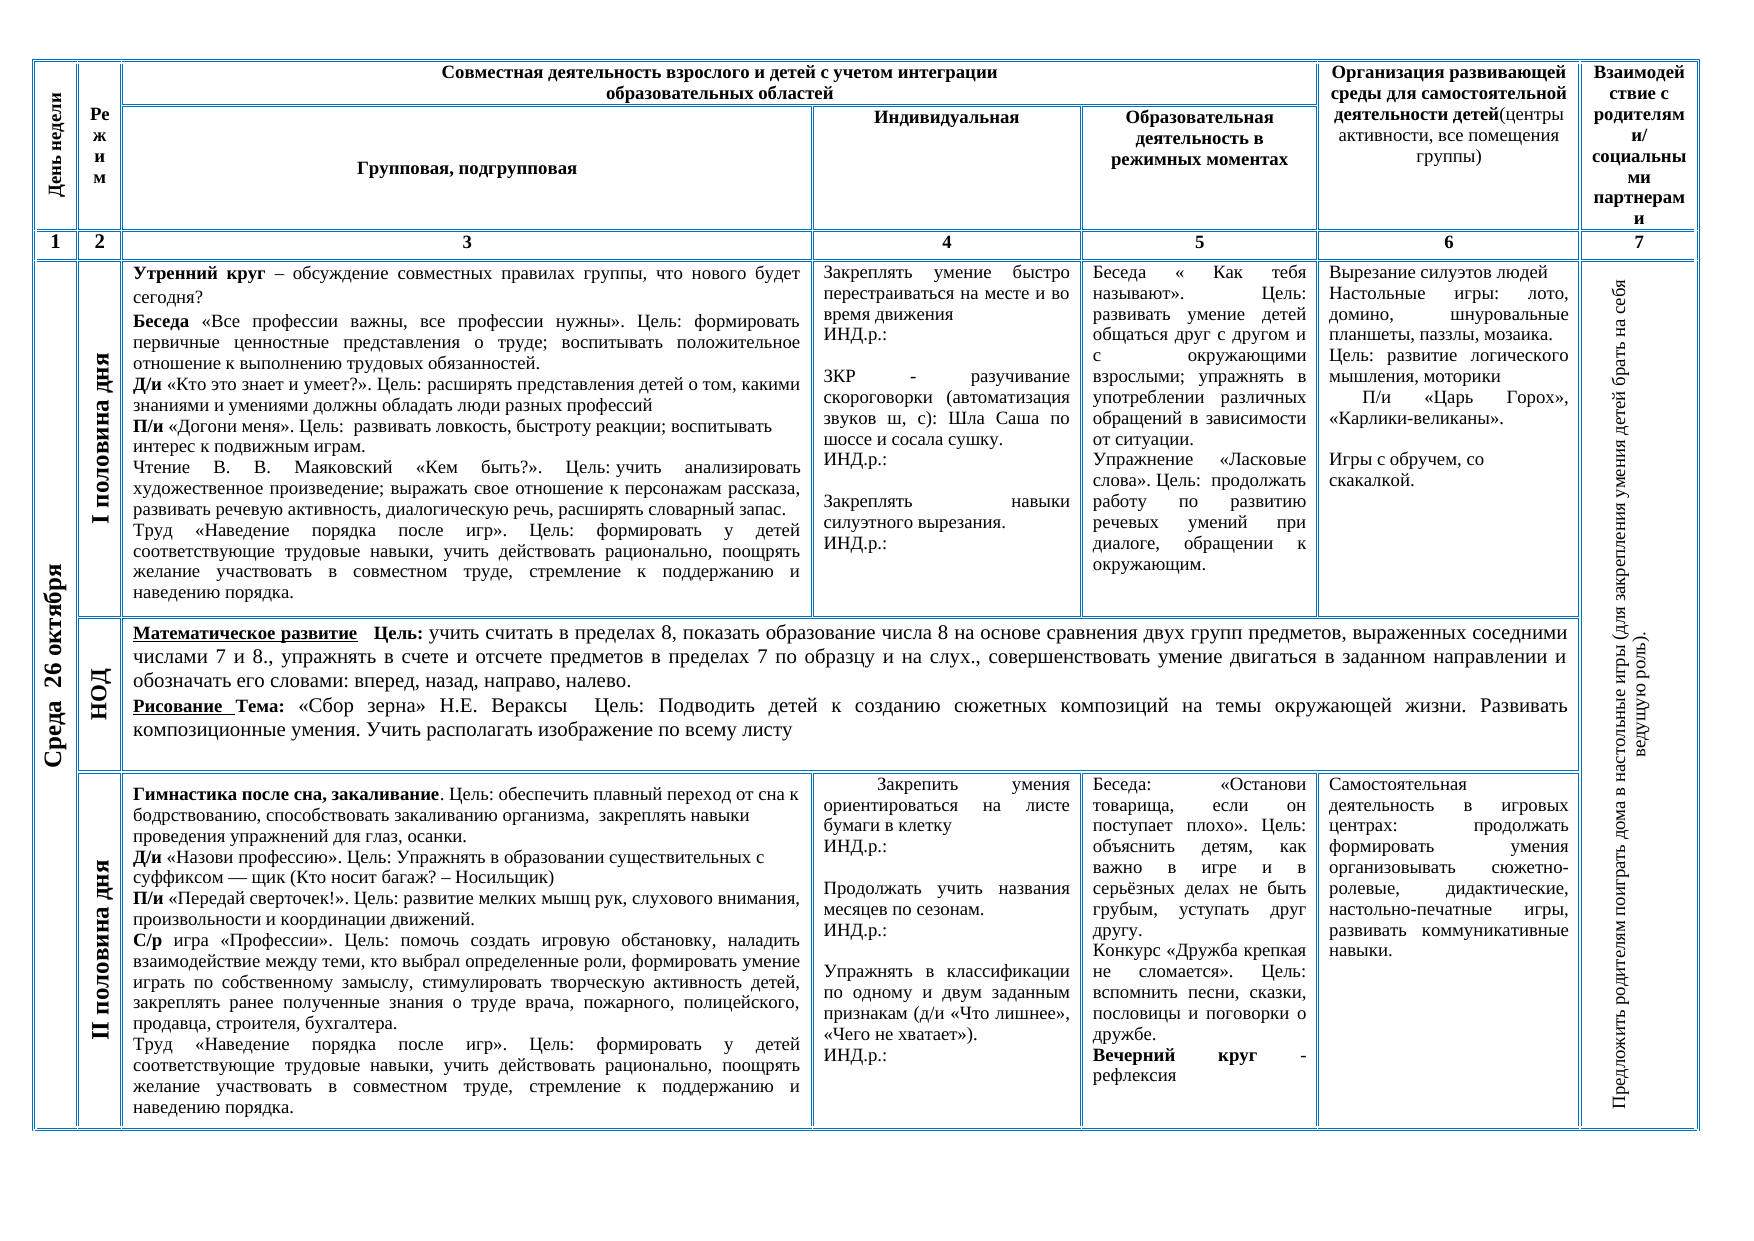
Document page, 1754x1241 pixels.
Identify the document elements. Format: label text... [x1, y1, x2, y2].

table_cell Самостоятельная деятельность в игровых центрах: продолжать формировать умения организовывать сюжетно-ролевые, дидактические, настольно-печатные игры, развивать коммуникативные навыки. [1318, 770, 1580, 1128]
table_cell Групповая, подгрупповая [123, 107, 811, 229]
table_cell 1 [33, 229, 77, 258]
table_cell День недели [35, 62, 77, 229]
table_cell 5 [1083, 232, 1316, 258]
table_cell Беседа « Как тебя называют». Цель: развивать умение детей общаться друг с другом и с окружающими взрослыми; упражнять в употреблении различных обращений в зависимости от ситуации. Упражнение «Ласковые слова». Цель: продолжать работу по развитию речевых умений при диалоге, обращении к окружающим. [1083, 262, 1316, 616]
table_cell Закреплять умение быстро перестраиваться на месте и во время движения ИНД.р.: ЗКР - разучивание скороговорки (автоматизация звуков ш, с): Шла Саша по шоссе и сосала сушку. ИНД.р.: Закреплять навыки силуэтного вырезания. ИНД.р.: [814, 262, 1080, 616]
table_cell Индивидуальная [814, 107, 1080, 229]
table_cell 4 [814, 232, 1080, 258]
table_cell 7 [1580, 229, 1698, 258]
table_cell Совместная деятельность взрослого и детей с учетом интеграции образовательных областей [122, 60, 1318, 104]
table_cell Предложить родителям поиграть дома в настольные игры (для закрепления умения детей брать на себя ведущую роль). [1580, 259, 1697, 1128]
table_cell II половина дня [78, 770, 122, 1128]
table_cell Среда 26 октября [35, 259, 77, 1128]
table_cell Режим [78, 60, 122, 229]
table_cell Утренний круг – обсуждение совместных правилах группы, что нового будет сегодня? Беседа «Все профессии важны, все профессии нужны». Цель: формировать первичные ценностные представления о труде; воспитывать положительное отношение к выполнению трудовых обязанностей. Д/и «Кто это знает и умеет?». Цель: расширять представления детей о том, какими знаниями и умениями должны обладать люди разных профессий П/и «Догони меня». Цель: развивать ловкость, быстроту реакции; воспитывать интерес к подвижным играм. Чтение В. В. Маяковский «Кем быть?». Цель: учить анализировать художественное произведение; выражать свое отношение к персонажам рассказа, развивать речевую активность, диалогическую речь, расширять словарный запас. Труд «Наведение порядка после игр». Цель: формировать у детей соответствующие трудовые навыки, учить действовать рационально, поощрять желание участвовать в совместном труде, стремление к поддержанию и наведению порядка. [123, 262, 811, 616]
table_cell НОД [79, 619, 120, 770]
table_cell Вырезание силуэтов людей Настольные игры: лото, домино, шнуровальные планшеты, паззлы, мозаика. Цель: развитие логического мышления, моторики П/и «Царь Горох», «Карлики-великаны». Игры с обручем, со скакалкой. [1319, 262, 1578, 616]
table_cell 6 [1319, 232, 1578, 258]
table_cell Организация развивающей среды для самостоятельной деятельности детей(центры активности, все помещения группы) [1318, 60, 1580, 229]
table_cell Беседа: «Останови товарища, если он поступает плохо». Цель: объяснить детям, как важно в игре и в серьёзных делах не быть грубым, уступать друг другу. Конкурс «Дружба крепкая не сломается». Цель: вспомнить песни, сказки, пословицы и поговорки о дружбе. Вечерний круг - рефлексия [1081, 771, 1318, 1128]
table_cell Образовательная деятельность в режимных моментах [1083, 107, 1316, 229]
table_cell Математическое развитие Цель: учить считать в пределах 8, показать образование числа 8 на основе сравнения двух групп предметов, выраженных соседними числами 7 и 8., упражнять в счете и отсчете предметов в пределах 7 по образцу и на слух., совершенствовать умение двигаться в заданном направлении и обозначать его словами: вперед, назад, направо, налево. Рисование Тема: «Сбор зерна» Н.Е. Вераксы Цель: Подводить детей к созданию сюжетных композиций на темы окружающей жизни. Развивать композиционные умения. Учить располагать изображение по всему листу [123, 619, 1578, 770]
table_cell I половина дня [79, 262, 120, 616]
table_cell Закрепить умения ориентироваться на листе бумаги в клетку ИНД.р.: Продолжать учить названия месяцев по сезонам. ИНД.р.: Упражнять в классификации по одному и двум заданным признакам (д/и «Что лишнее», «Чего не хватает»). ИНД.р.: [812, 774, 1081, 1128]
table_cell Взаимодействие с родителями/ социальными партнерами [1580, 62, 1697, 229]
table_cell 2 [79, 232, 120, 258]
table_cell 3 [123, 232, 811, 258]
table_cell Гимнастика после сна, закаливание. Цель: обеспечить плавный переход от сна к бодрствованию, способствовать закаливанию организма, закреплять навыки проведения упражнений для глаз, осанки. Д/и «Назови профессию». Цель: Упражнять в образовании существительных с суффиксом — щик (Кто носит багаж? – Носильщик) П/и «Передай сверточек!». Цель: развитие мелких мышц рук, слухового внимания, произвольности и координации движений. С/р игра «Профессии». Цель: помочь создать игровую обстановку, наладить взаимодействие между теми, кто выбрал определенные роли, формировать умение играть по собственному замыслу, стимулировать творческую активность детей, закреплять ранее полученные знания о труде врача, пожарного, полицейского, продавца, строителя, бухгалтера. Труд «Наведение порядка после игр». Цель: формировать у детей соответствующие трудовые навыки, учить действовать рационально, поощрять желание участвовать в совместном труде, стремление к поддержанию и наведению порядка. [122, 774, 812, 1128]
